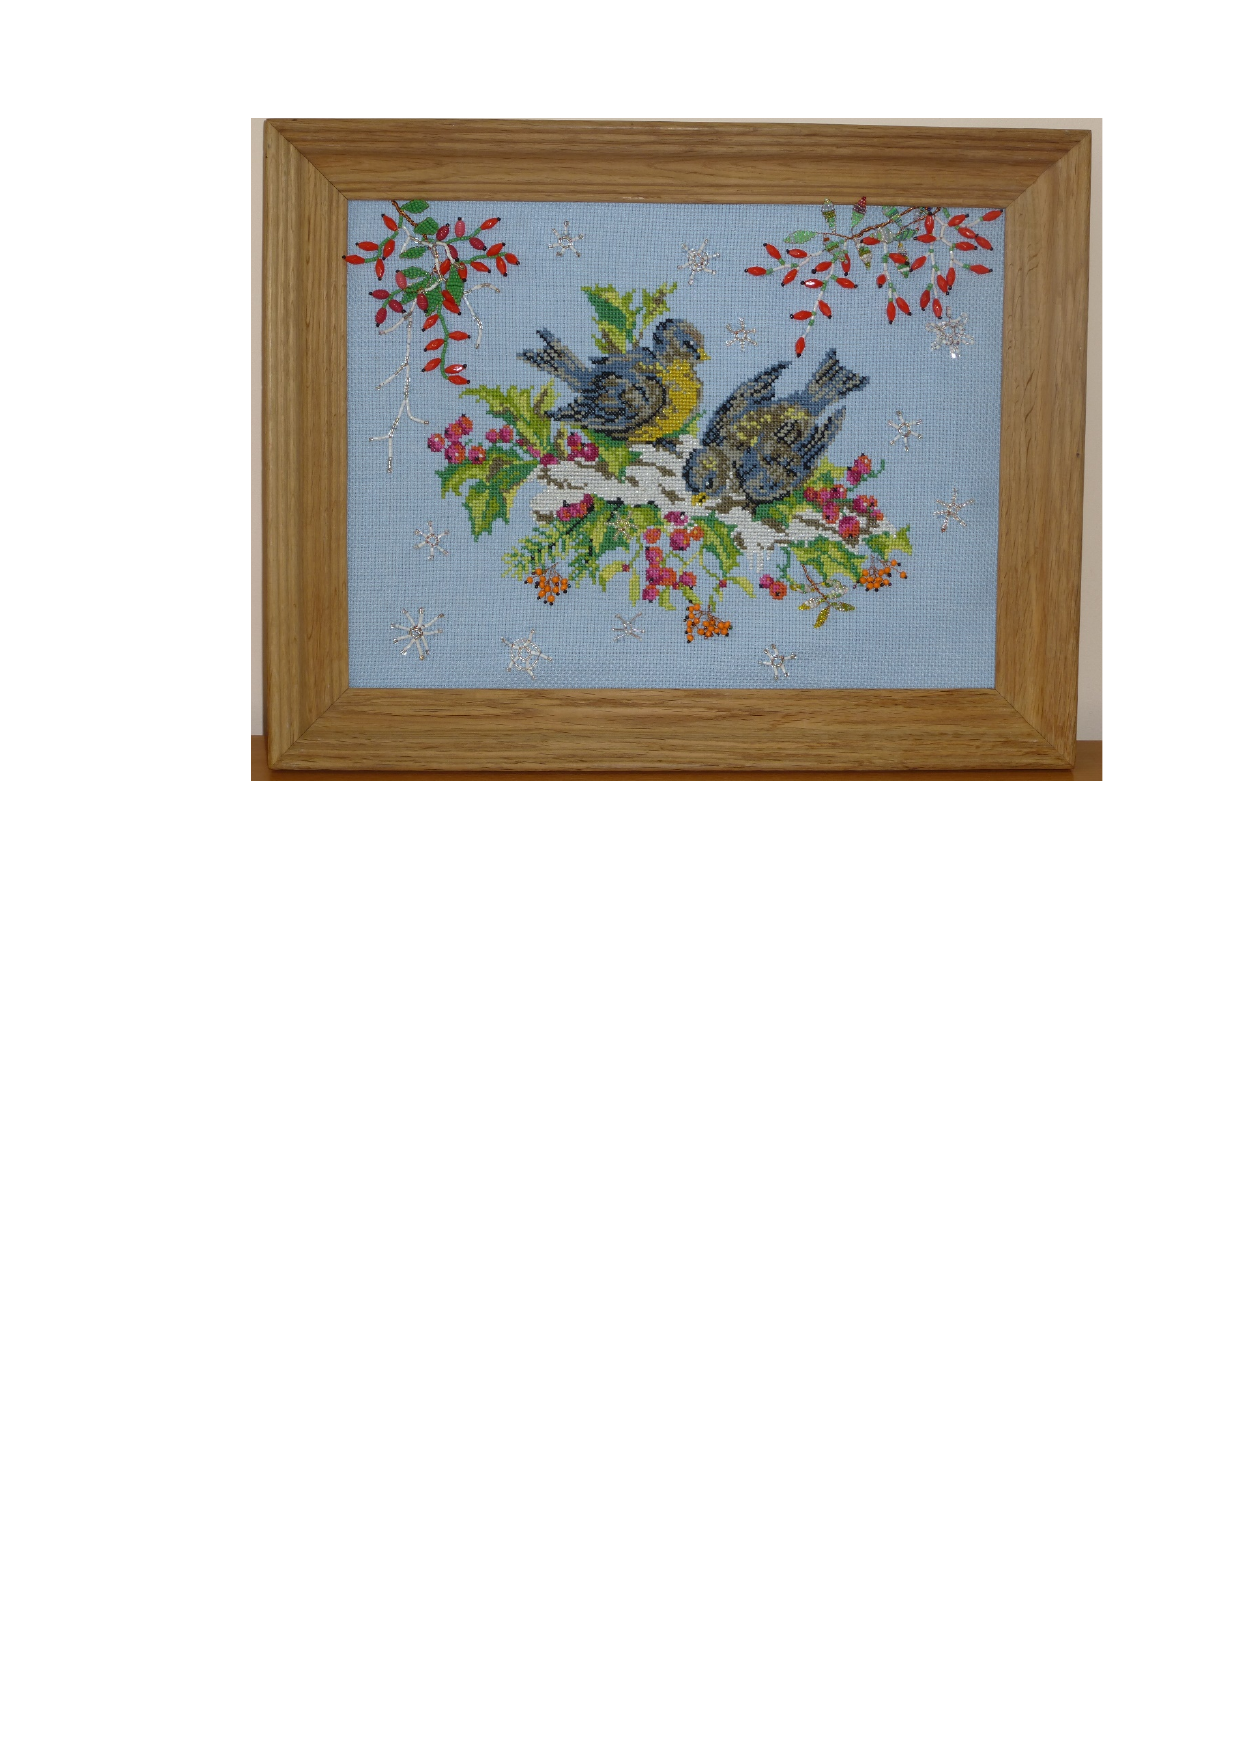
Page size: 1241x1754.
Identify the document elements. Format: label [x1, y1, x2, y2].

picture [251, 118, 1103, 781]
